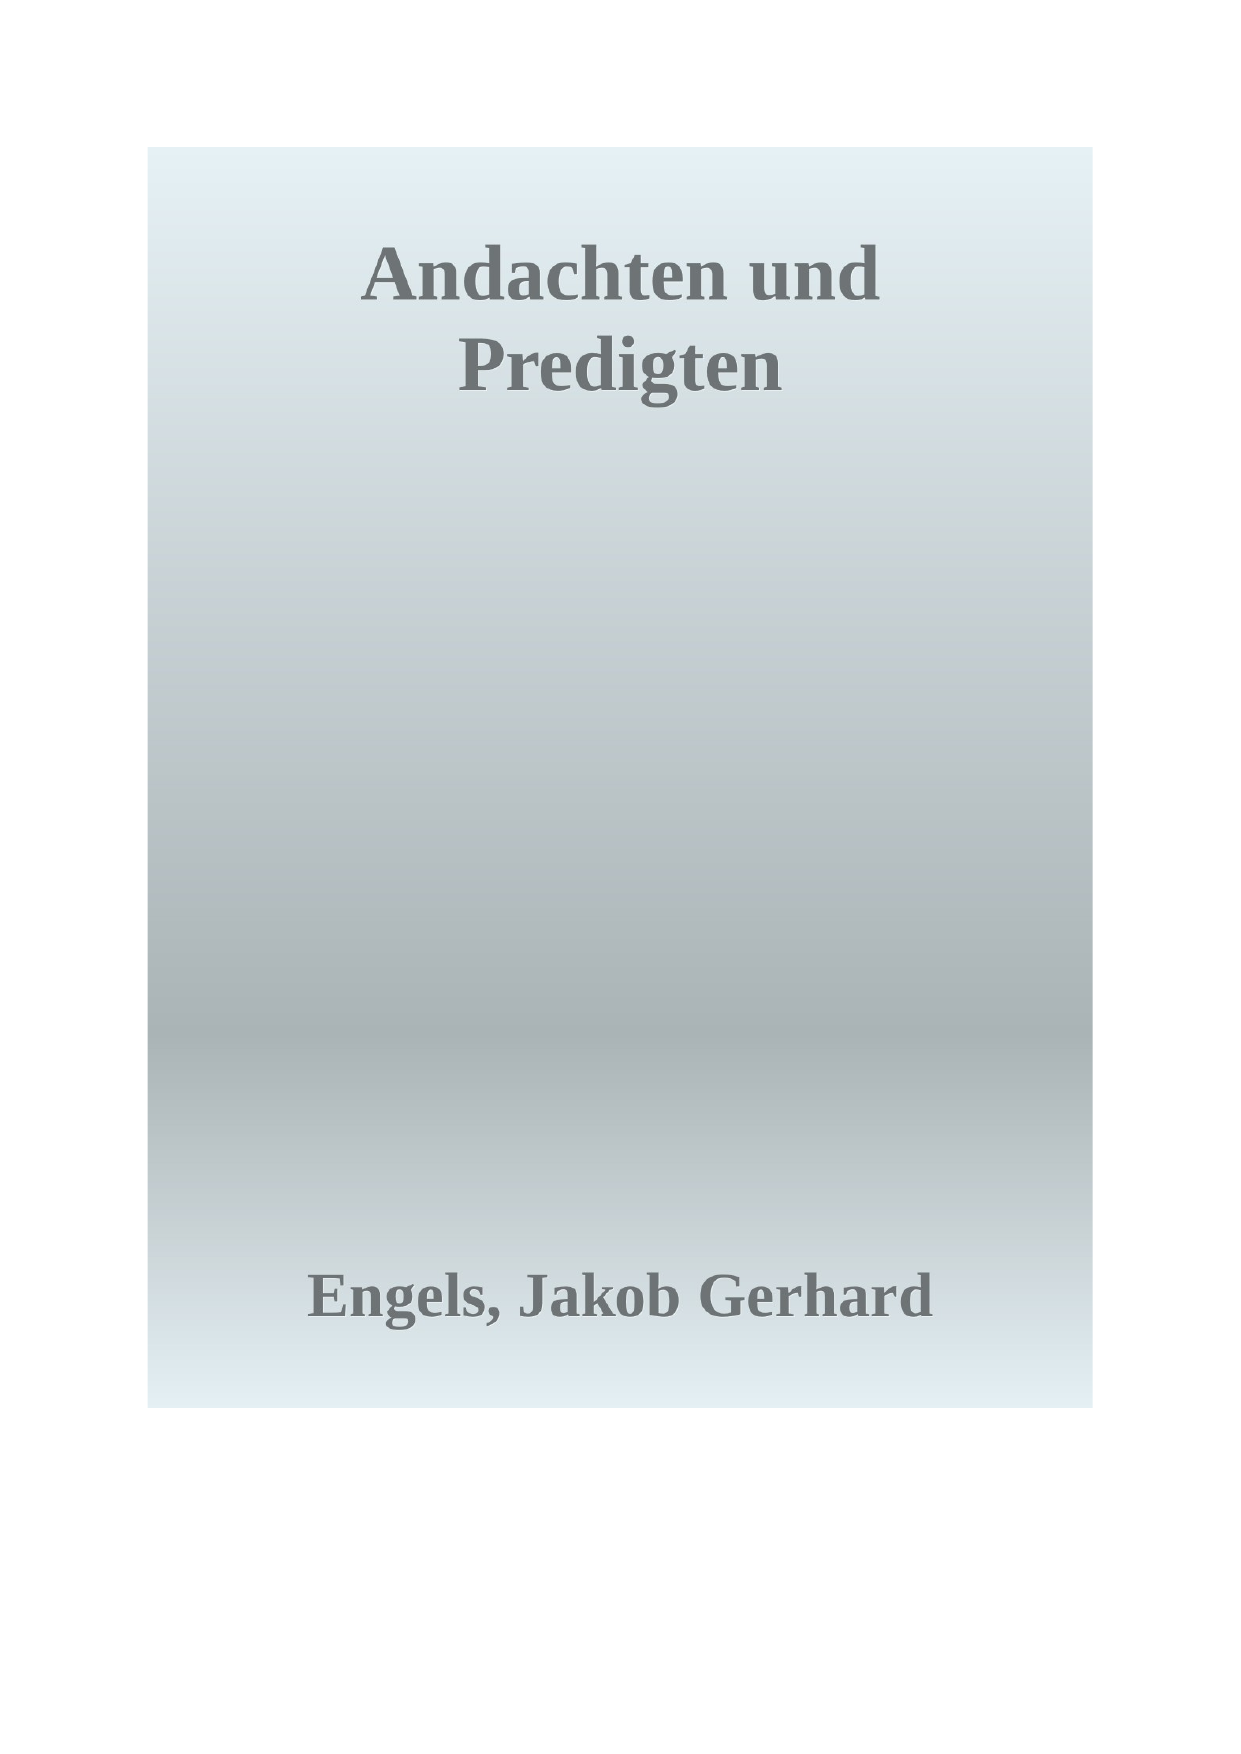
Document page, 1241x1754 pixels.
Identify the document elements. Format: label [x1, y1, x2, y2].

picture [147, 147, 1093, 1408]
